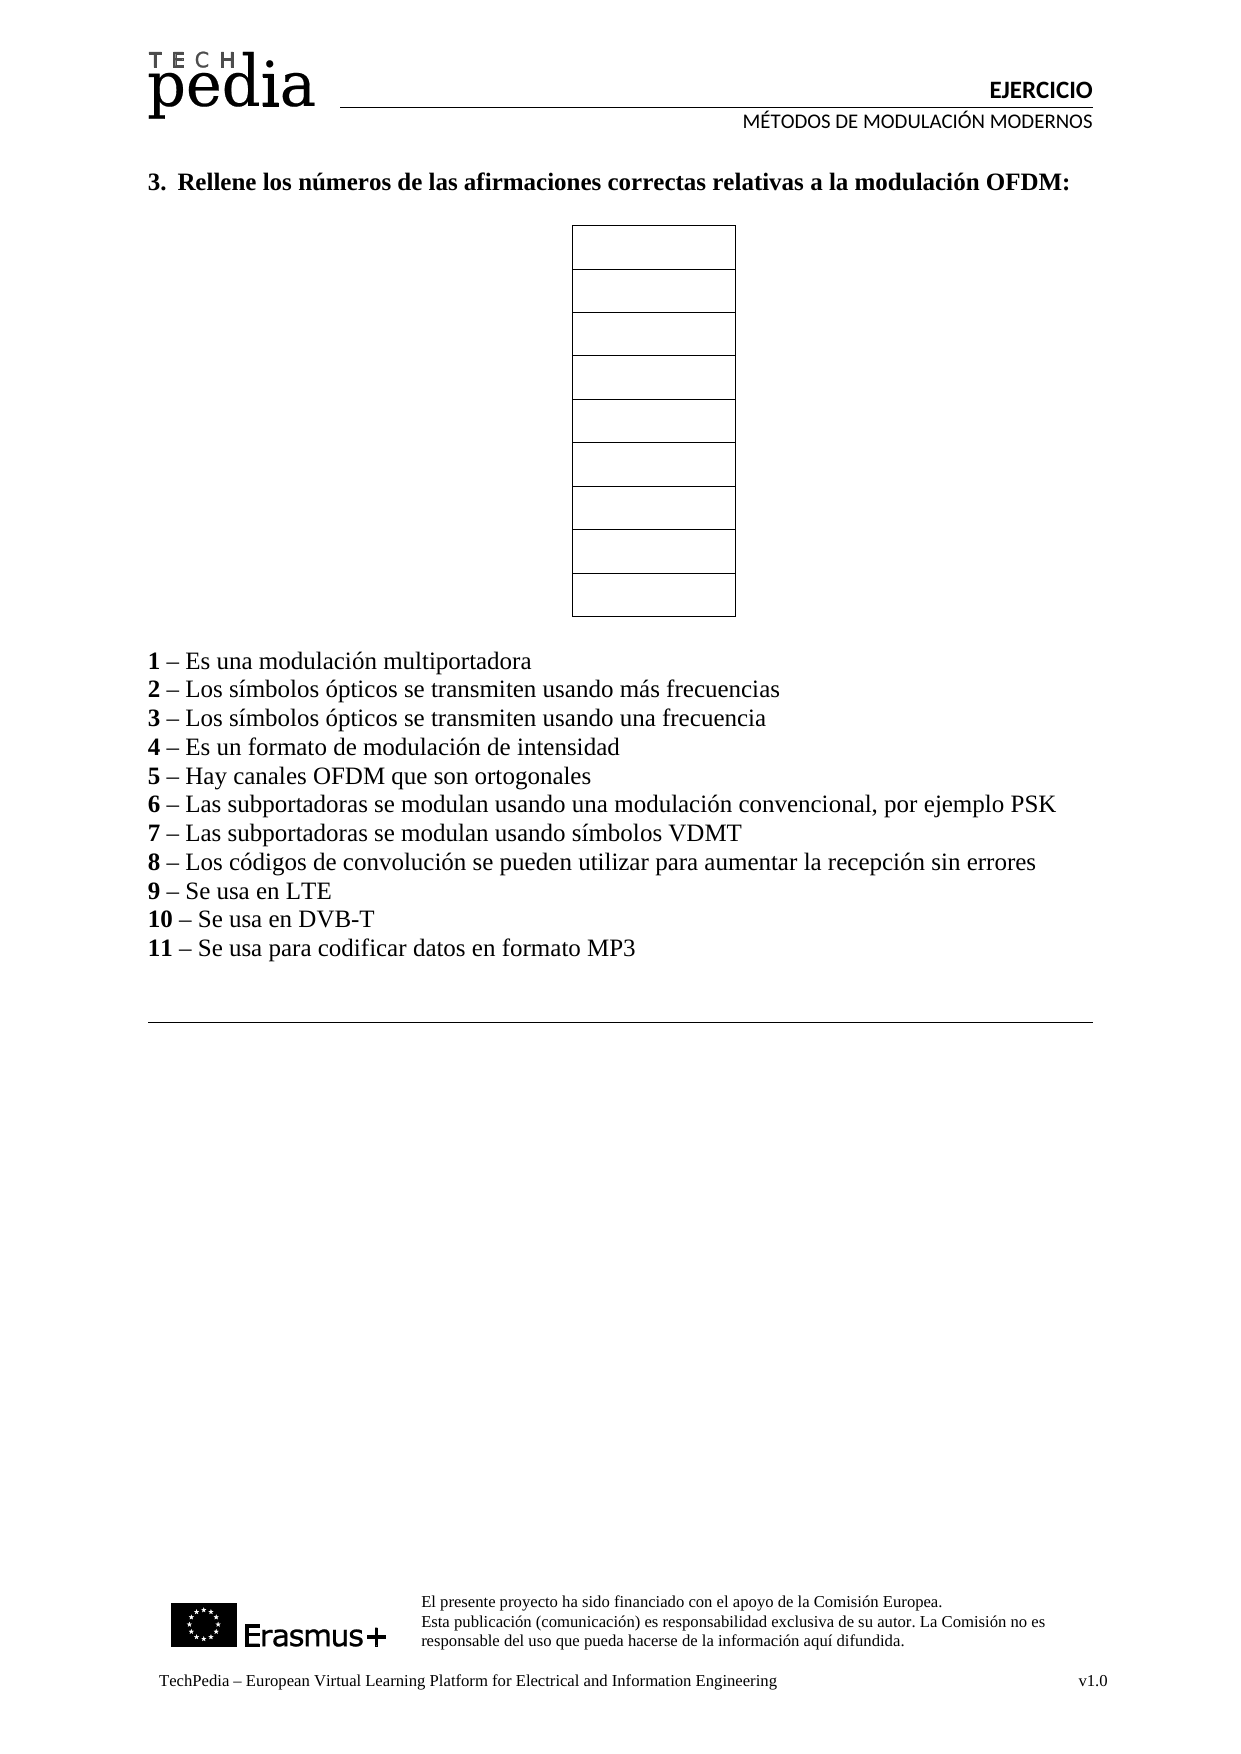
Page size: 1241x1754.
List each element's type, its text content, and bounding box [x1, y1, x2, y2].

text 3 – Los símbolos ópticos se transmiten usando una frecuencia [148, 703, 1093, 732]
table_cell [573, 530, 735, 572]
text 8 – Los códigos de convolución se pueden utilizar para aumentar la recepción sin errores [148, 847, 1093, 876]
text 4 – Es un formato de modulación de intensidad [148, 732, 1093, 761]
table_cell [573, 574, 735, 616]
text Rellene los números de las afirmaciones correctas relativas a la modulación OFDM: [148, 167, 1093, 196]
table_header [573, 226, 735, 268]
table_cell [573, 487, 735, 529]
text 11 – Se usa para codificar datos en formato MP3 [148, 933, 1093, 962]
table_cell [573, 443, 735, 486]
text 1 – Es una modulación multiportadora [148, 646, 1093, 674]
text 6 – Las subportadoras se modulan usando una modulación convencional, por ejemplo PSK [148, 789, 1093, 818]
table_cell [573, 356, 735, 399]
table_cell [573, 400, 735, 442]
table_cell [573, 313, 735, 355]
text 10 – Se usa en DVB-T [148, 904, 1093, 933]
text 2 – Los símbolos ópticos se transmiten usando más frecuencias [148, 674, 1093, 703]
text 9 – Se usa en LTE [148, 876, 1093, 904]
text 5 – Hay canales OFDM que son ortogonales [148, 761, 1093, 789]
text 7 – Las subportadoras se modulan usando símbolos VDMT [148, 818, 1093, 847]
table_cell [573, 270, 735, 312]
